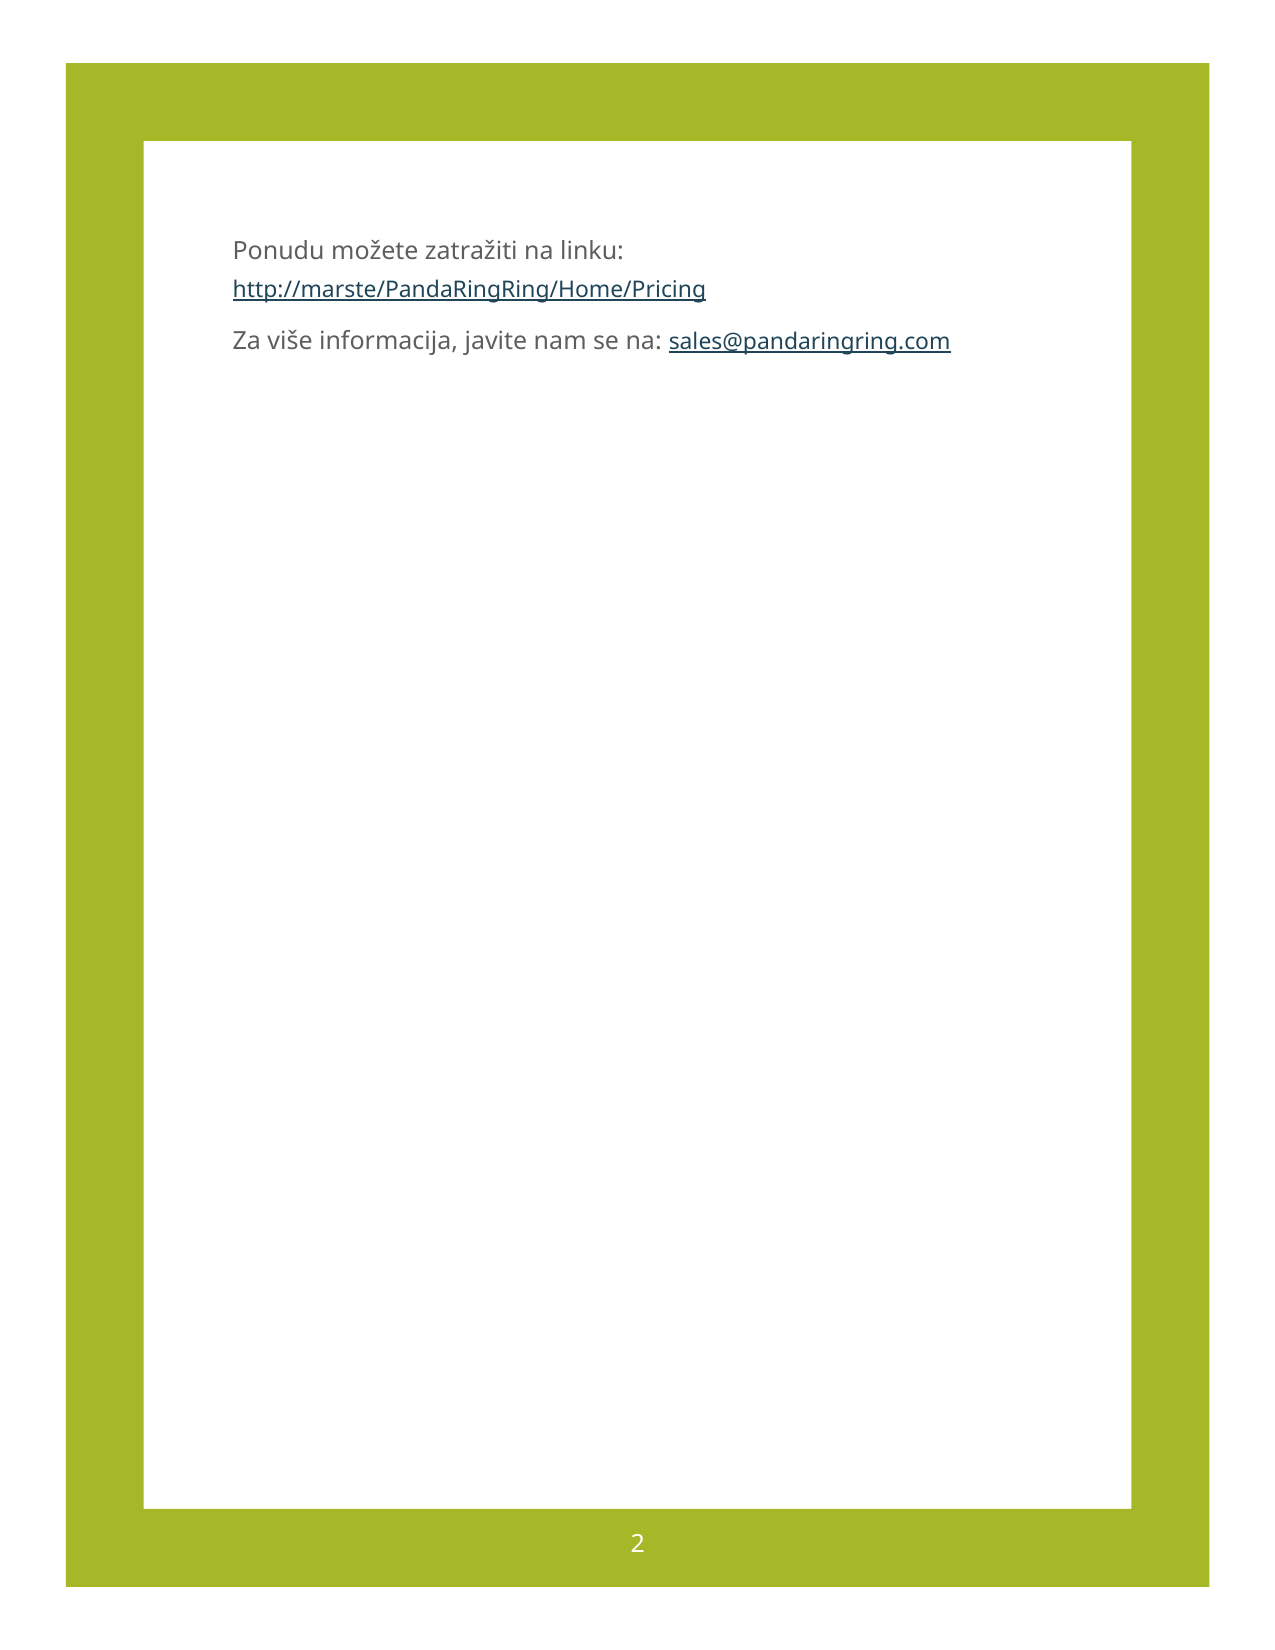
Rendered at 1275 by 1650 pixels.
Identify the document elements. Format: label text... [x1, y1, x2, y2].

text Za više informacija, javite nam se na: sales@pandaringring.com [232, 323, 1042, 357]
text Ponudu možete zatražiti na linku: http://marste/PandaRingRing/Home/Pricing [232, 232, 1042, 304]
